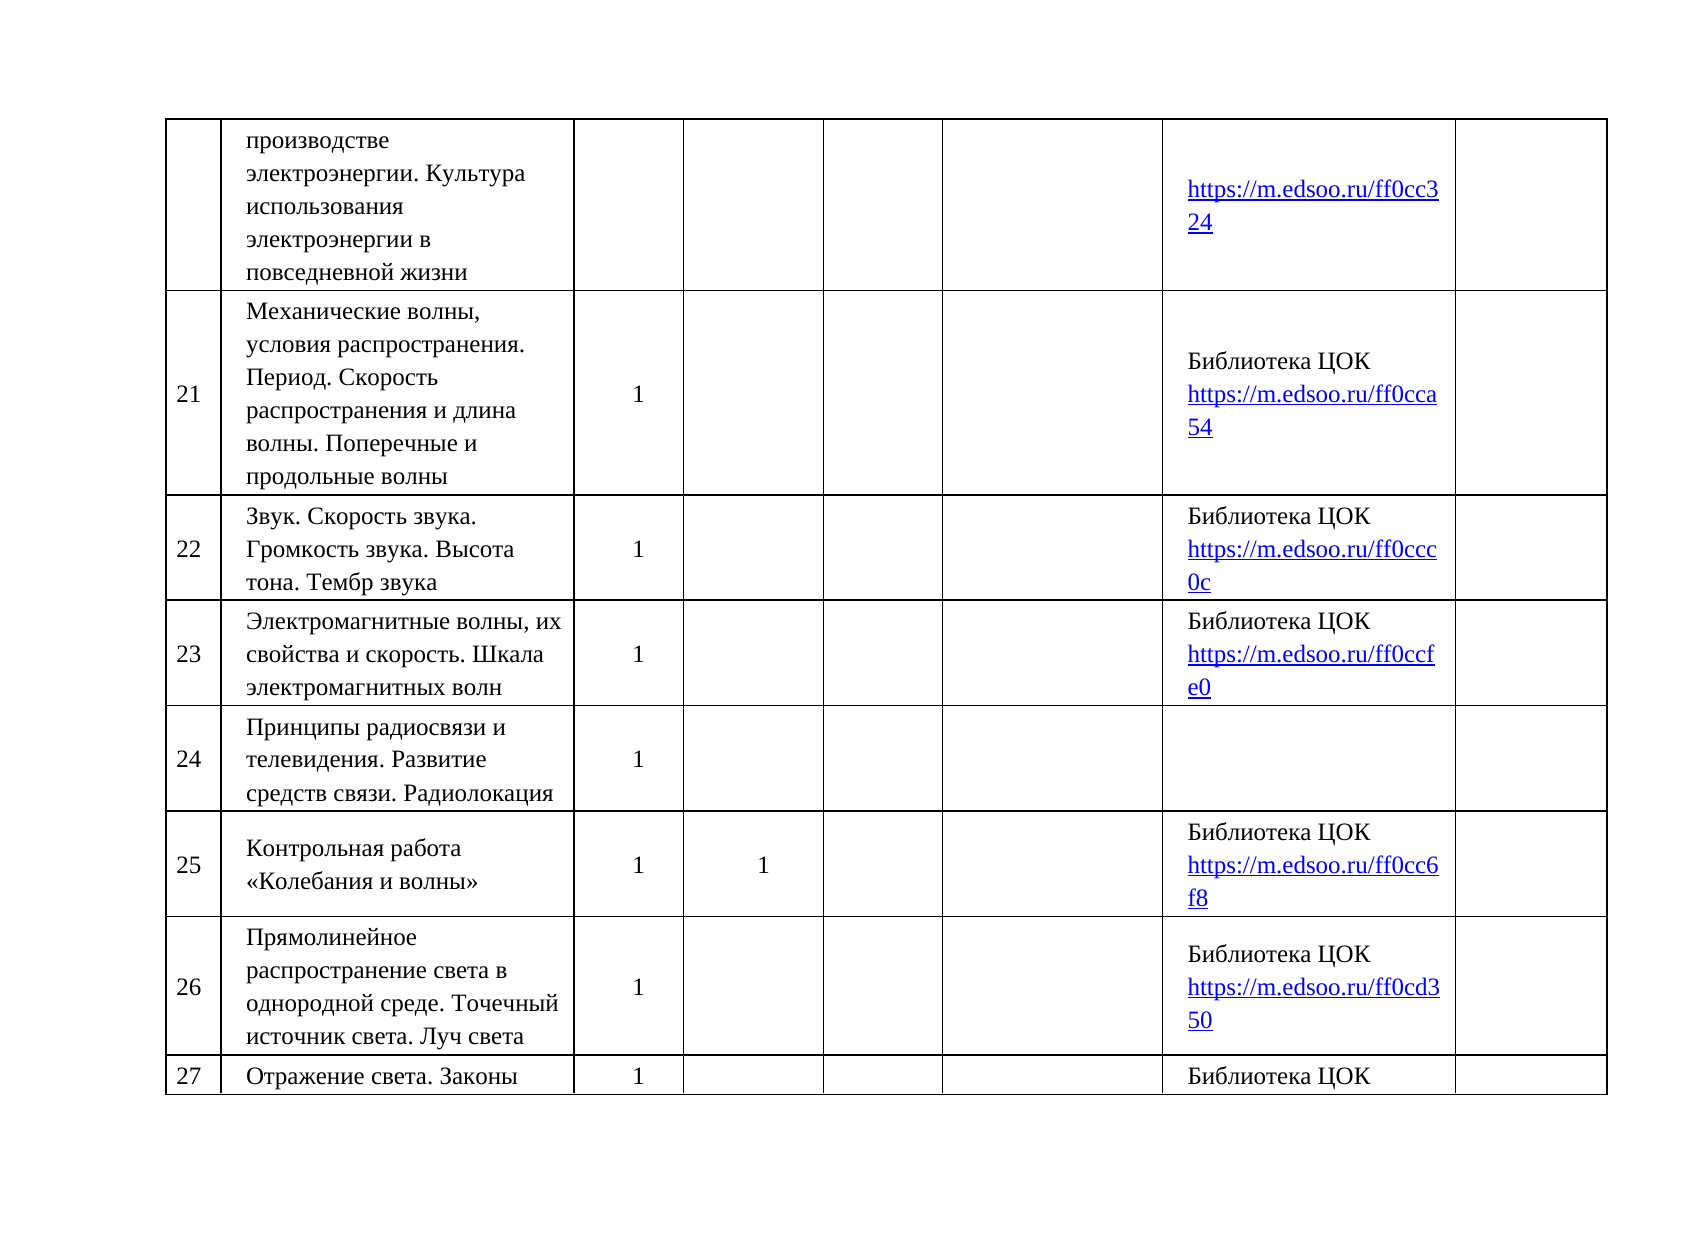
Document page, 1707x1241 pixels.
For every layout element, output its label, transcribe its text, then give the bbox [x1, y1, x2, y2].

table_cell [684, 917, 823, 1054]
table_cell [1456, 601, 1606, 705]
table_cell [1456, 812, 1606, 916]
table_cell [1456, 291, 1606, 494]
table_cell 22 [167, 496, 220, 599]
table_cell 21 [167, 291, 220, 494]
table_cell [824, 601, 942, 705]
table_cell 1 [575, 291, 683, 494]
table_cell Звук. Скорость звука. Громкость звука. Высота тона. Тембр звука [222, 496, 573, 599]
table_cell 1 [575, 496, 683, 599]
table_cell 1 [575, 706, 683, 810]
table_cell 1 [575, 812, 683, 916]
table_cell [1456, 706, 1606, 810]
table_cell [943, 291, 1162, 494]
table_cell [824, 496, 942, 599]
table_cell [684, 120, 823, 289]
table_cell Библиотека ЦОК https://m.edsoo.ru/ff0cc6f8 [1163, 812, 1455, 916]
table_cell [1456, 1056, 1606, 1093]
table_cell [1456, 917, 1606, 1054]
table_cell [943, 120, 1162, 289]
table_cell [222, 120, 573, 289]
table_cell 25 [167, 812, 220, 916]
table_cell [824, 917, 942, 1054]
table_cell Библиотека ЦОК https://m.edsoo.ru/ff0ccc0c [1163, 496, 1455, 599]
table_cell [1163, 706, 1455, 810]
table_cell 1 [684, 812, 823, 916]
table_cell 27 [167, 1056, 220, 1093]
table_cell [943, 496, 1162, 599]
table_cell 26 [167, 917, 220, 1054]
table_cell [1456, 496, 1606, 599]
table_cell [222, 1056, 573, 1093]
table_cell [943, 706, 1162, 810]
table_cell Библиотека ЦОК https://m.edsoo.ru/ff0ccfe0 [1163, 601, 1455, 705]
table_cell [943, 601, 1162, 705]
table_cell Электромагнитные волны, их свойства и скорость. Шкала электромагнитных волн [222, 601, 573, 705]
table_cell Механические волны, условия распространения. Период. Скорость распространения и длина волны. Поперечные и продольные волны [222, 291, 573, 494]
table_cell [1163, 1056, 1455, 1093]
table_cell [943, 812, 1162, 916]
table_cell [1163, 120, 1455, 289]
table_cell [824, 291, 942, 494]
table_cell [824, 120, 942, 289]
table_cell Контрольная работа «Колебания и волны» [222, 812, 573, 916]
table_cell 1 [575, 917, 683, 1054]
table_cell [824, 706, 942, 810]
table_cell [684, 601, 823, 705]
table_cell Принципы радиосвязи и телевидения. Развитие средств связи. Радиолокация [222, 706, 573, 810]
table_cell [943, 1056, 1162, 1093]
table_cell 23 [167, 601, 220, 705]
table_cell 1 [575, 601, 683, 705]
table_cell [684, 1056, 823, 1093]
table_cell [824, 812, 942, 916]
table_cell [824, 1056, 942, 1093]
table_cell Библиотека ЦОК https://m.edsoo.ru/ff0cd350 [1163, 917, 1455, 1054]
table_cell [684, 291, 823, 494]
table_cell 1 [575, 1056, 683, 1093]
table_cell 20 [167, 120, 220, 289]
table_cell [684, 496, 823, 599]
table_cell [1456, 120, 1606, 289]
table_cell 1 [575, 120, 683, 289]
table_cell [684, 706, 823, 810]
table_cell Прямолинейное распространение света в однородной среде. Точечный источник света. Луч света [222, 917, 573, 1054]
table_cell 24 [167, 706, 220, 810]
table_cell [943, 917, 1162, 1054]
table_cell Библиотека ЦОК https://m.edsoo.ru/ff0cca54 [1163, 291, 1455, 494]
